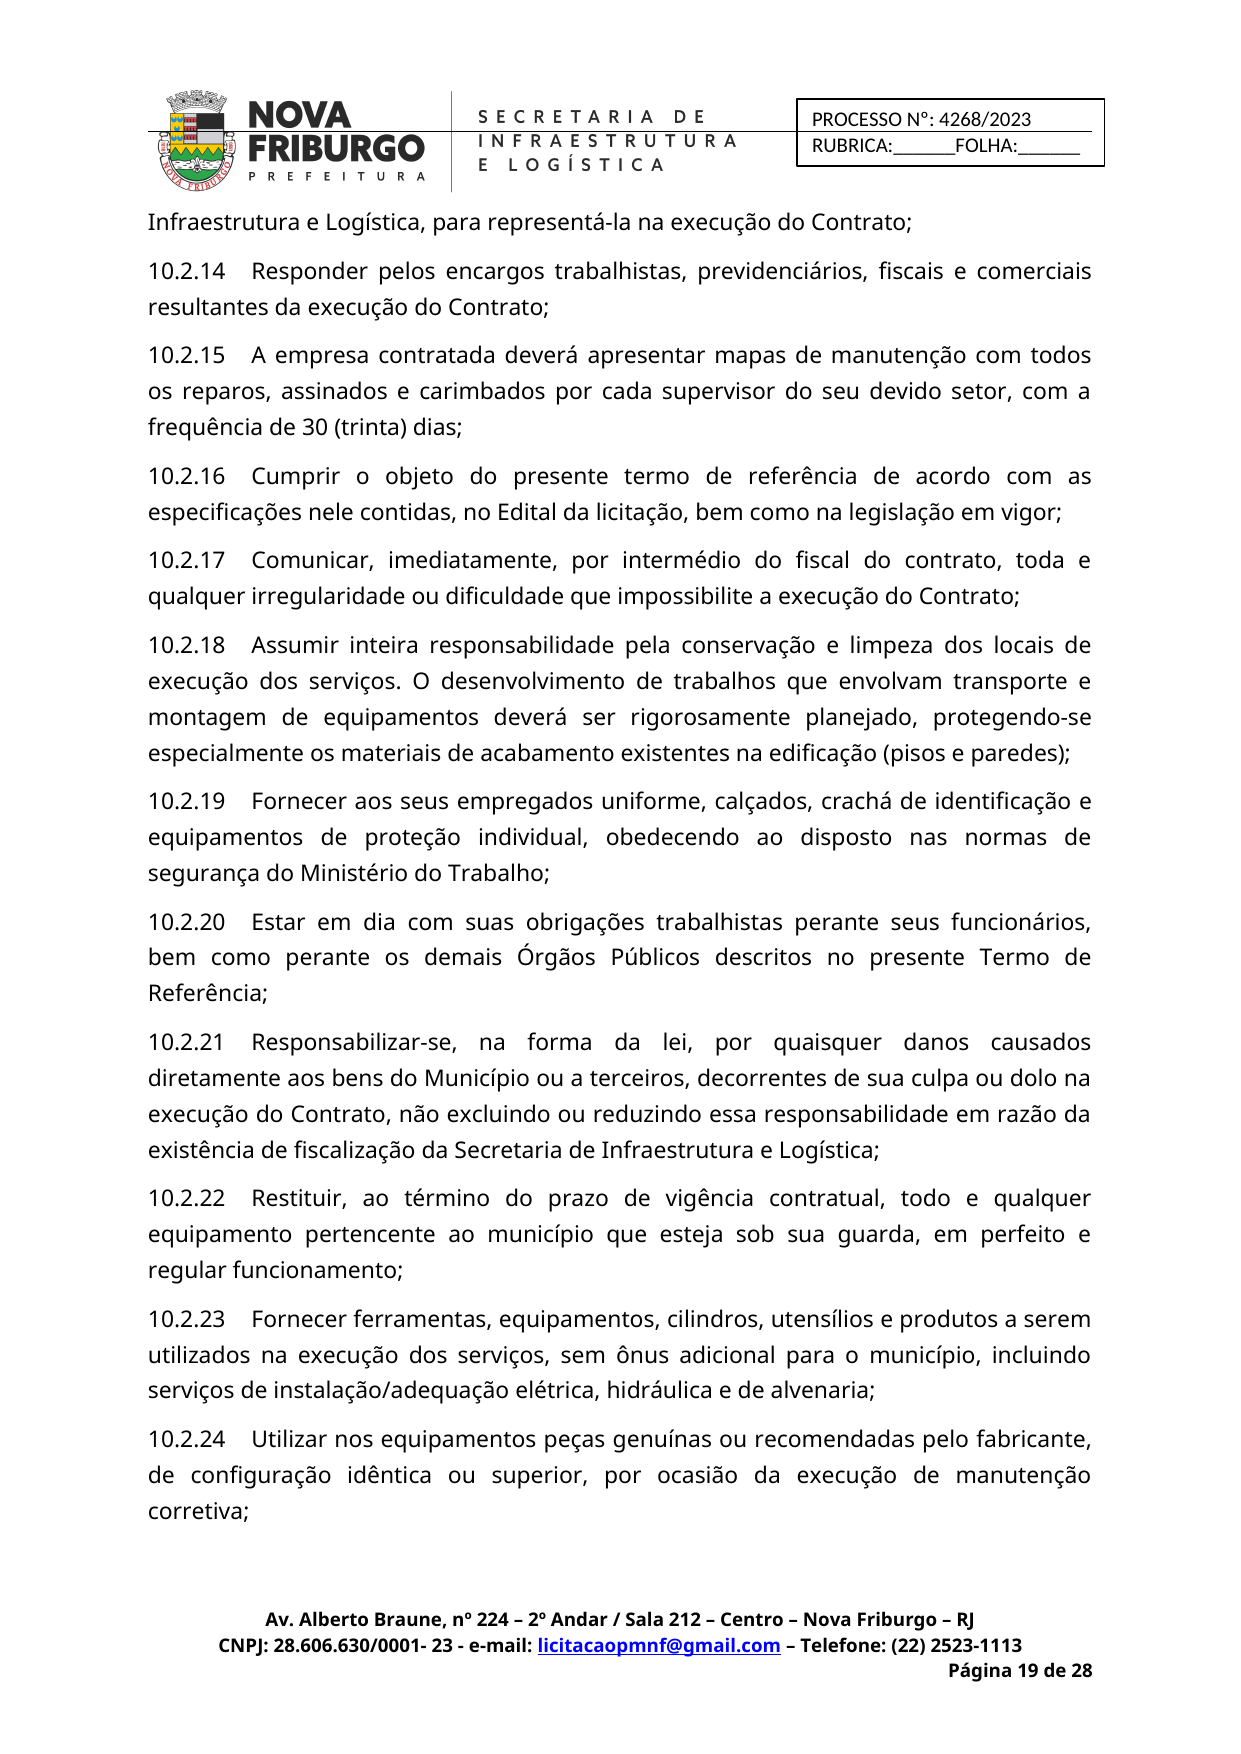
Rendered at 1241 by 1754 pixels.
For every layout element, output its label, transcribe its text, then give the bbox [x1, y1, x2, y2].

list Fornecer aos seus empregados uniforme, calçados, crachá de identificação e equipamentos de proteção individual, obedecendo ao disposto nas normas de segurança do Ministério do Trabalho; [148, 785, 1092, 888]
list Restituir, ao término do prazo de vigência contratual, todo e qualquer equipamento pertencente ao município que esteja sob sua guarda, em perfeito e regular funcionamento; [148, 1182, 1092, 1285]
list Comunicar, imediatamente, por intermédio do fiscal do contrato, toda e qualquer irregularidade ou dificuldade que impossibilite a execução do Contrato; [148, 544, 1092, 611]
picture [135, 67, 766, 202]
list Responsabilizar-se, na forma da lei, por quaisquer danos causados diretamente aos bens do Município ou a terceiros, decorrentes de sua culpa ou dolo na execução do Contrato, não excluindo ou reduzindo essa responsabilidade em razão da existência de fiscalização da Secretaria de Infraestrutura e Logística; [148, 1026, 1092, 1165]
list Utilizar nos equipamentos peças genuínas ou recomendadas pelo fabricante, de configuração idêntica ou superior, por ocasião da execução de manutenção corretiva; [148, 1423, 1092, 1526]
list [148, 138, 1092, 237]
list Assumir inteira responsabilidade pela conservação e limpeza dos locais de execução dos serviços. O desenvolvimento de trabalhos que envolvam transporte e montagem de equipamentos deverá ser rigorosamente planejado, protegendo-se especialmente os materiais de acabamento existentes na edificação (pisos e paredes); [148, 629, 1092, 768]
list Fornecer ferramentas, equipamentos, cilindros, utensílios e produtos a serem utilizados na execução dos serviços, sem ônus adicional para o município, incluindo serviços de instalação/adequação elétrica, hidráulica e de alvenaria; [148, 1303, 1092, 1406]
list Estar em dia com suas obrigações trabalhistas perante seus funcionários, bem como perante os demais Órgãos Públicos descritos no presente Termo de Referência; [148, 905, 1092, 1008]
list A empresa contratada deverá apresentar mapas de manutenção com todos os reparos, assinados e carimbados por cada supervisor do seu devido setor, com a frequência de 30 (trinta) dias; [148, 339, 1092, 442]
list Cumprir o objeto do presente termo de referência de acordo com as especificações nele contidas, no Edital da licitação, bem como na legislação em vigor; [148, 460, 1092, 527]
list Responder pelos encargos trabalhistas, previdenciários, fiscais e comerciais resultantes da execução do Contrato; [148, 255, 1092, 322]
